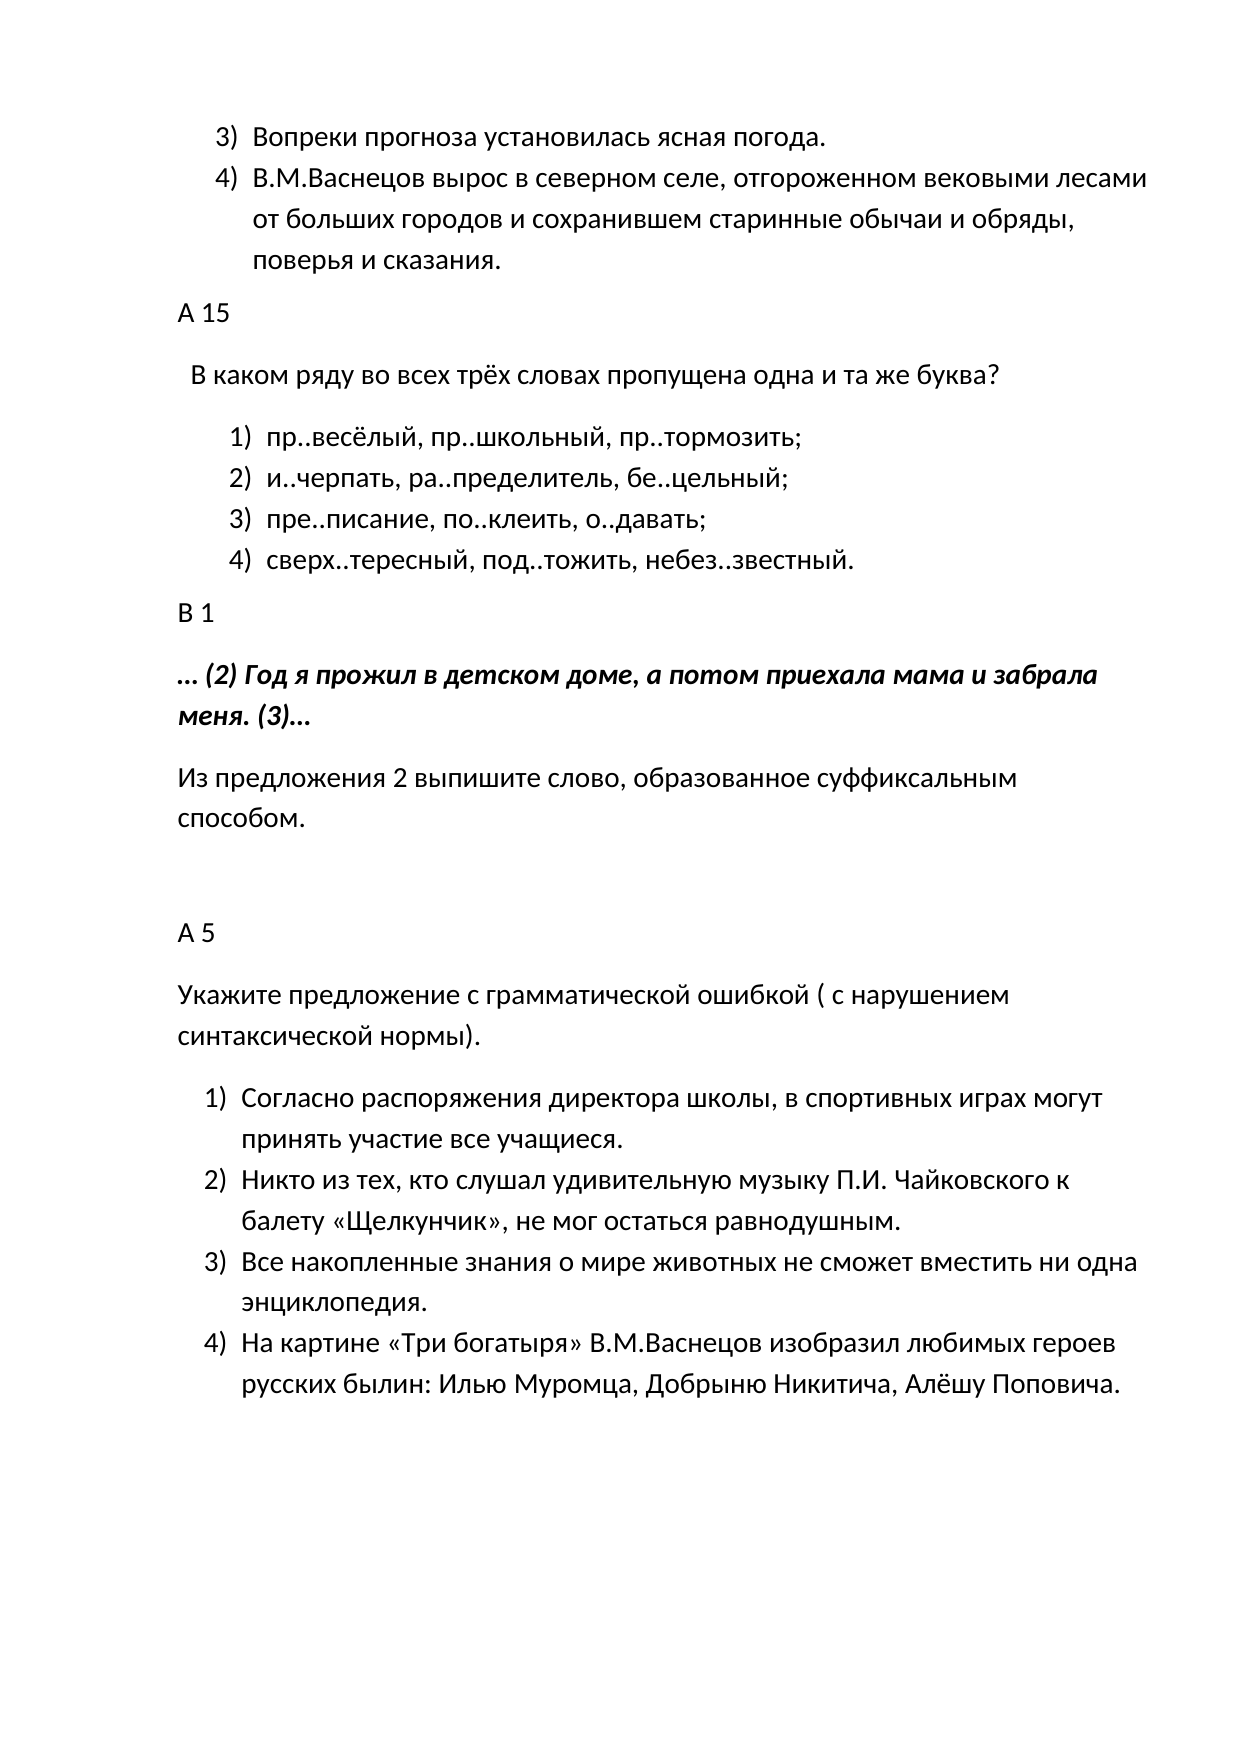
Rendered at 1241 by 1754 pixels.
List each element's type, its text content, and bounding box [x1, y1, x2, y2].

list Согласно распоряжения директора школы, в спортивных играх могут принять участие все учащиеся. [204, 1079, 1152, 1155]
list пре..писание, по..клеить, о..давать; [229, 500, 1152, 535]
text Укажите предложение с грамматической ошибкой ( с нарушением синтаксической нормы). [177, 976, 1152, 1053]
list Вопреки прогноза установилась ясная погода. [215, 118, 1152, 154]
text А 15 [177, 294, 1152, 330]
text … (2) Год я прожил в детском доме, а потом приехала мама и забрала меня. (3)… [177, 656, 1152, 732]
text В 1 [177, 594, 1152, 630]
list Все накопленные знания о мире животных не сможет вместить ни одна энциклопедия. [204, 1243, 1152, 1319]
text Из предложения 2 выпишите слово, образованное суффиксальным способом. [177, 759, 1152, 835]
text В каком ряду во всех трёх словах пропущена одна и та же буква? [177, 356, 1152, 392]
list пр..весёлый, пр..школьный, пр..тормозить; [229, 418, 1152, 453]
list Никто из тех, кто слушал удивительную музыку П.И. Чайковского к балету «Щелкунчик», не мог остаться равнодушным. [204, 1161, 1152, 1237]
list и..черпать, ра..пределитель, бе..цельный; [229, 459, 1152, 494]
list На картине «Три богатыря» В.М.Васнецов изобразил любимых героев русских былин: Илью Муромца, Добрыню Никитича, Алёшу Поповича. [204, 1324, 1152, 1401]
list сверх..тересный, под..тожить, небез..звестный. [229, 541, 1152, 576]
list В.М.Васнецов вырос в северном селе, отгороженном вековыми лесами от больших городов и сохранившем старинные обычаи и обряды, поверья и сказания. [215, 159, 1152, 277]
text А 5 [177, 914, 1152, 950]
